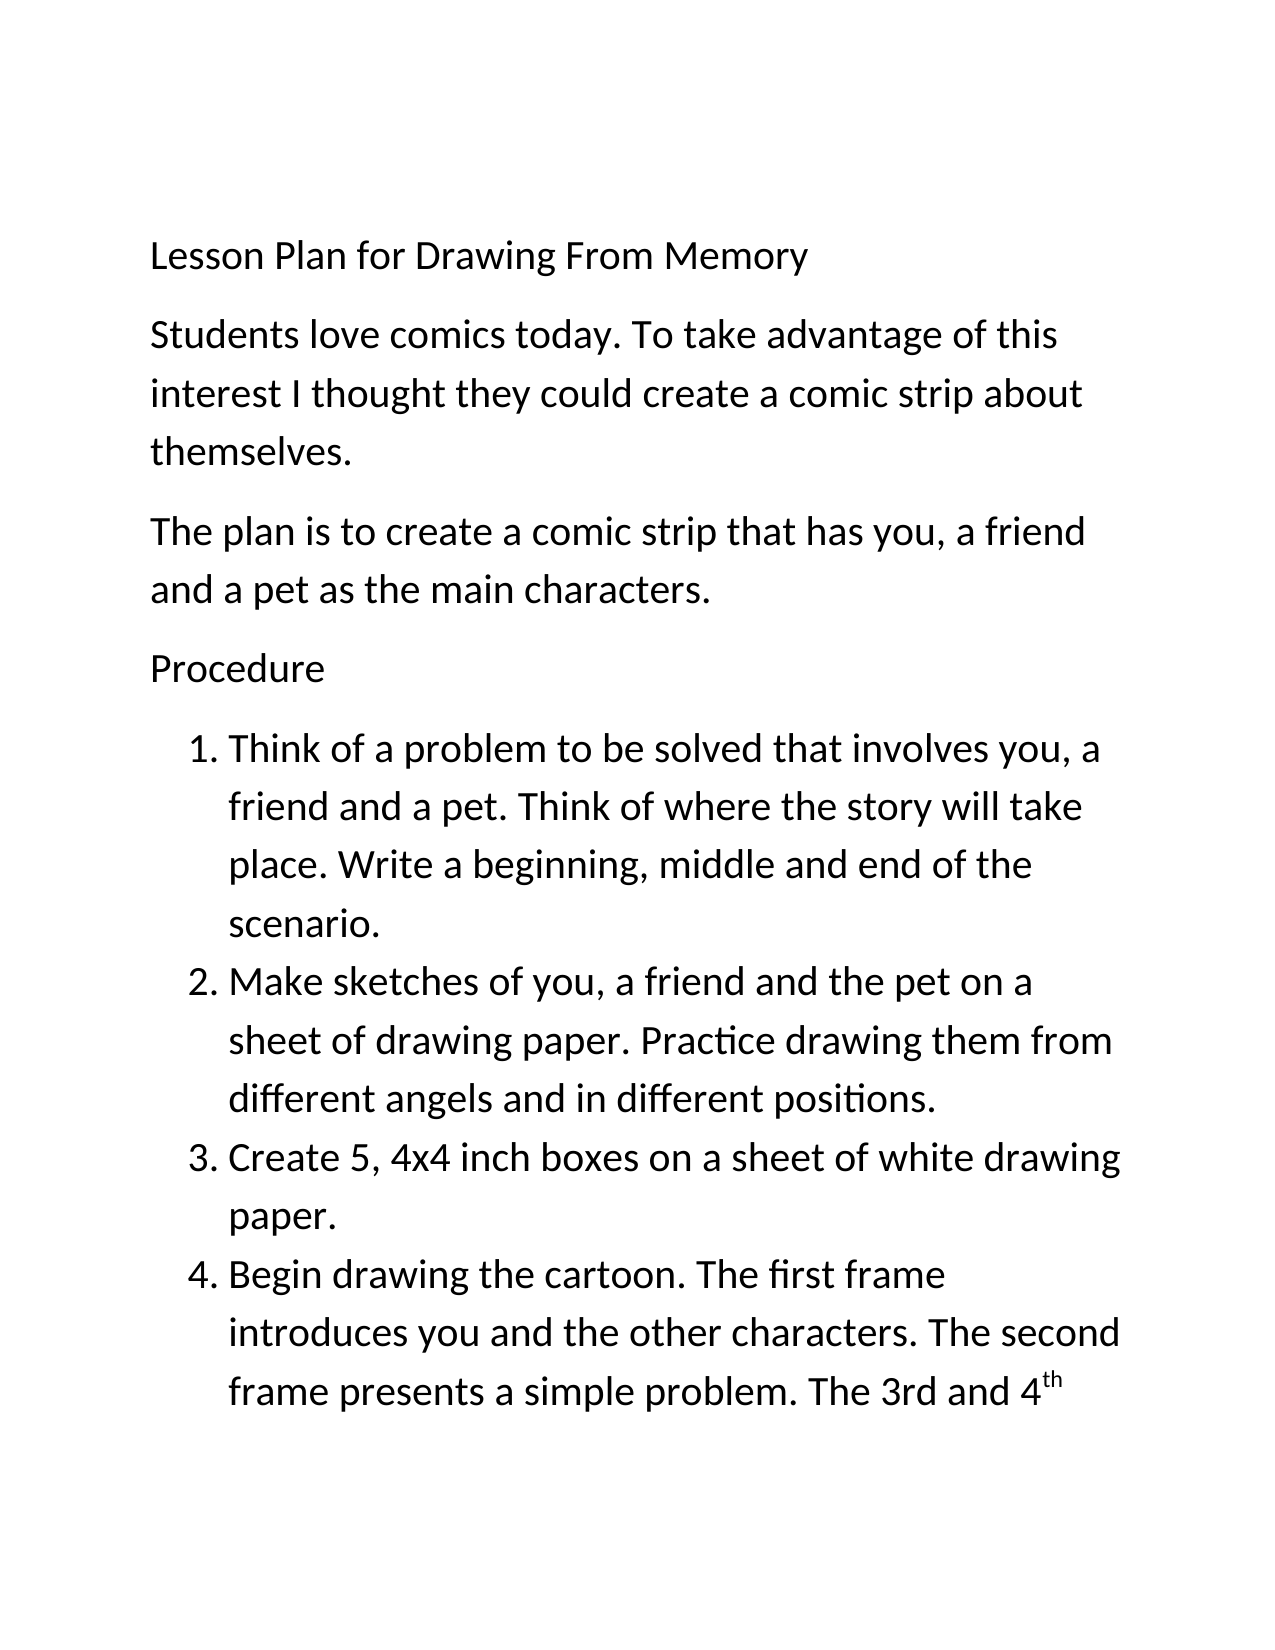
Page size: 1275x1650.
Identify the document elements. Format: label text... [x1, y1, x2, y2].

text Lesson Plan for Drawing From Memory [150, 229, 1125, 280]
list Begin drawing the cartoon. The first frame introduces you and the other characters. The second frame presents a simple problem. The 3rd and 4th [187, 1248, 1125, 1415]
list Think of a problem to be solved that involves you, a friend and a pet. Think of where the story will take place. Write a beginning, middle and end of the scenario. [187, 722, 1125, 948]
list Create 5, 4x4 inch boxes on a sheet of white drawing paper. [187, 1131, 1125, 1240]
list Make sketches of you, a friend and the pet on a sheet of drawing paper. Practice drawing them from different angels and in different positions. [187, 955, 1125, 1123]
text Procedure [150, 642, 1125, 693]
text Students love comics today. To take advantage of this interest I thought they could create a comic strip about themselves. [150, 308, 1125, 476]
text The plan is to create a comic strip that has you, a friend and a pet as the main characters. [150, 505, 1125, 614]
